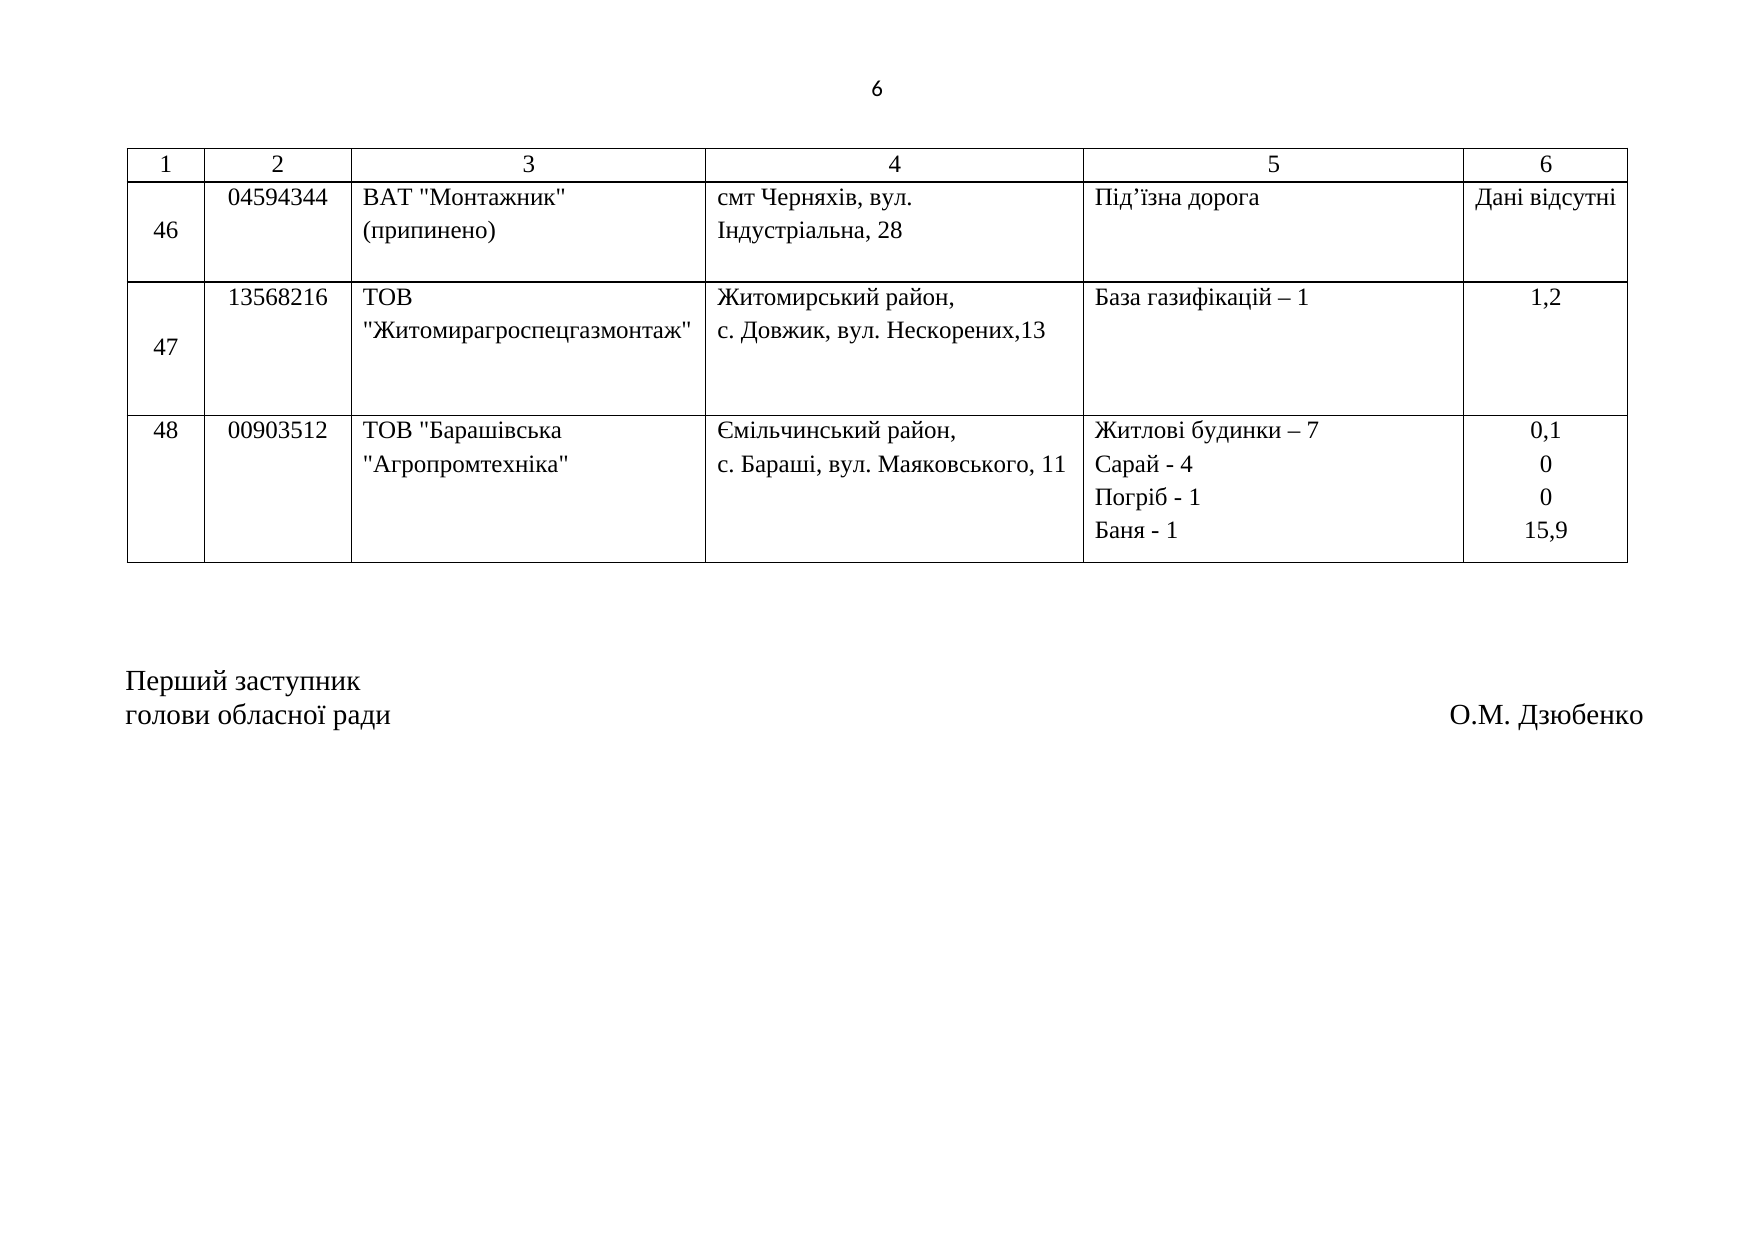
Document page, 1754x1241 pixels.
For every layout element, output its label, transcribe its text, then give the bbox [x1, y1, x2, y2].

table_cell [706, 283, 1083, 414]
table_cell 0,1 0 0 15,9 [1464, 416, 1627, 562]
table_cell 04594344 [205, 183, 351, 281]
table_cell ТОВ "Житомирагроспецгазмонтаж" [352, 283, 705, 414]
table_cell ВАТ "Монтажник" (припинено) [352, 183, 705, 281]
table_cell 47 [128, 283, 204, 414]
text Перший заступник [89, 663, 1665, 697]
table_cell 48 [128, 416, 204, 562]
table_cell База газифікацій – 1 [1084, 283, 1463, 414]
table_cell 1,2 [1464, 283, 1627, 414]
table_cell смт Черняхів, вул. Індустріальна, 28 [706, 183, 1083, 281]
table_cell Житлові будинки – 7 Сарай - 4 Погріб - 1 Баня - 1 [1084, 416, 1463, 562]
table_cell 5 [1084, 149, 1463, 181]
table_cell Під’їзна дорога [1084, 183, 1463, 281]
table_cell Ємільчинський район, с. Бараші, вул. Маяковського, 11 [706, 416, 1083, 562]
table_cell 3 [352, 149, 705, 181]
table_cell Дані відсутні [1464, 183, 1627, 281]
table_cell 00903512 [205, 416, 351, 562]
table_cell 6 [1464, 149, 1627, 181]
table_cell ТОВ "Барашівська "Агропромтехніка" [352, 416, 705, 562]
text голови обласної ради О.М. Дзюбенко [89, 697, 1665, 731]
table_cell 2 [205, 149, 351, 181]
table_cell 46 [128, 183, 204, 281]
table_cell 1 [128, 149, 204, 181]
table_cell 13568216 [205, 283, 351, 414]
table_cell 4 [706, 149, 1083, 181]
